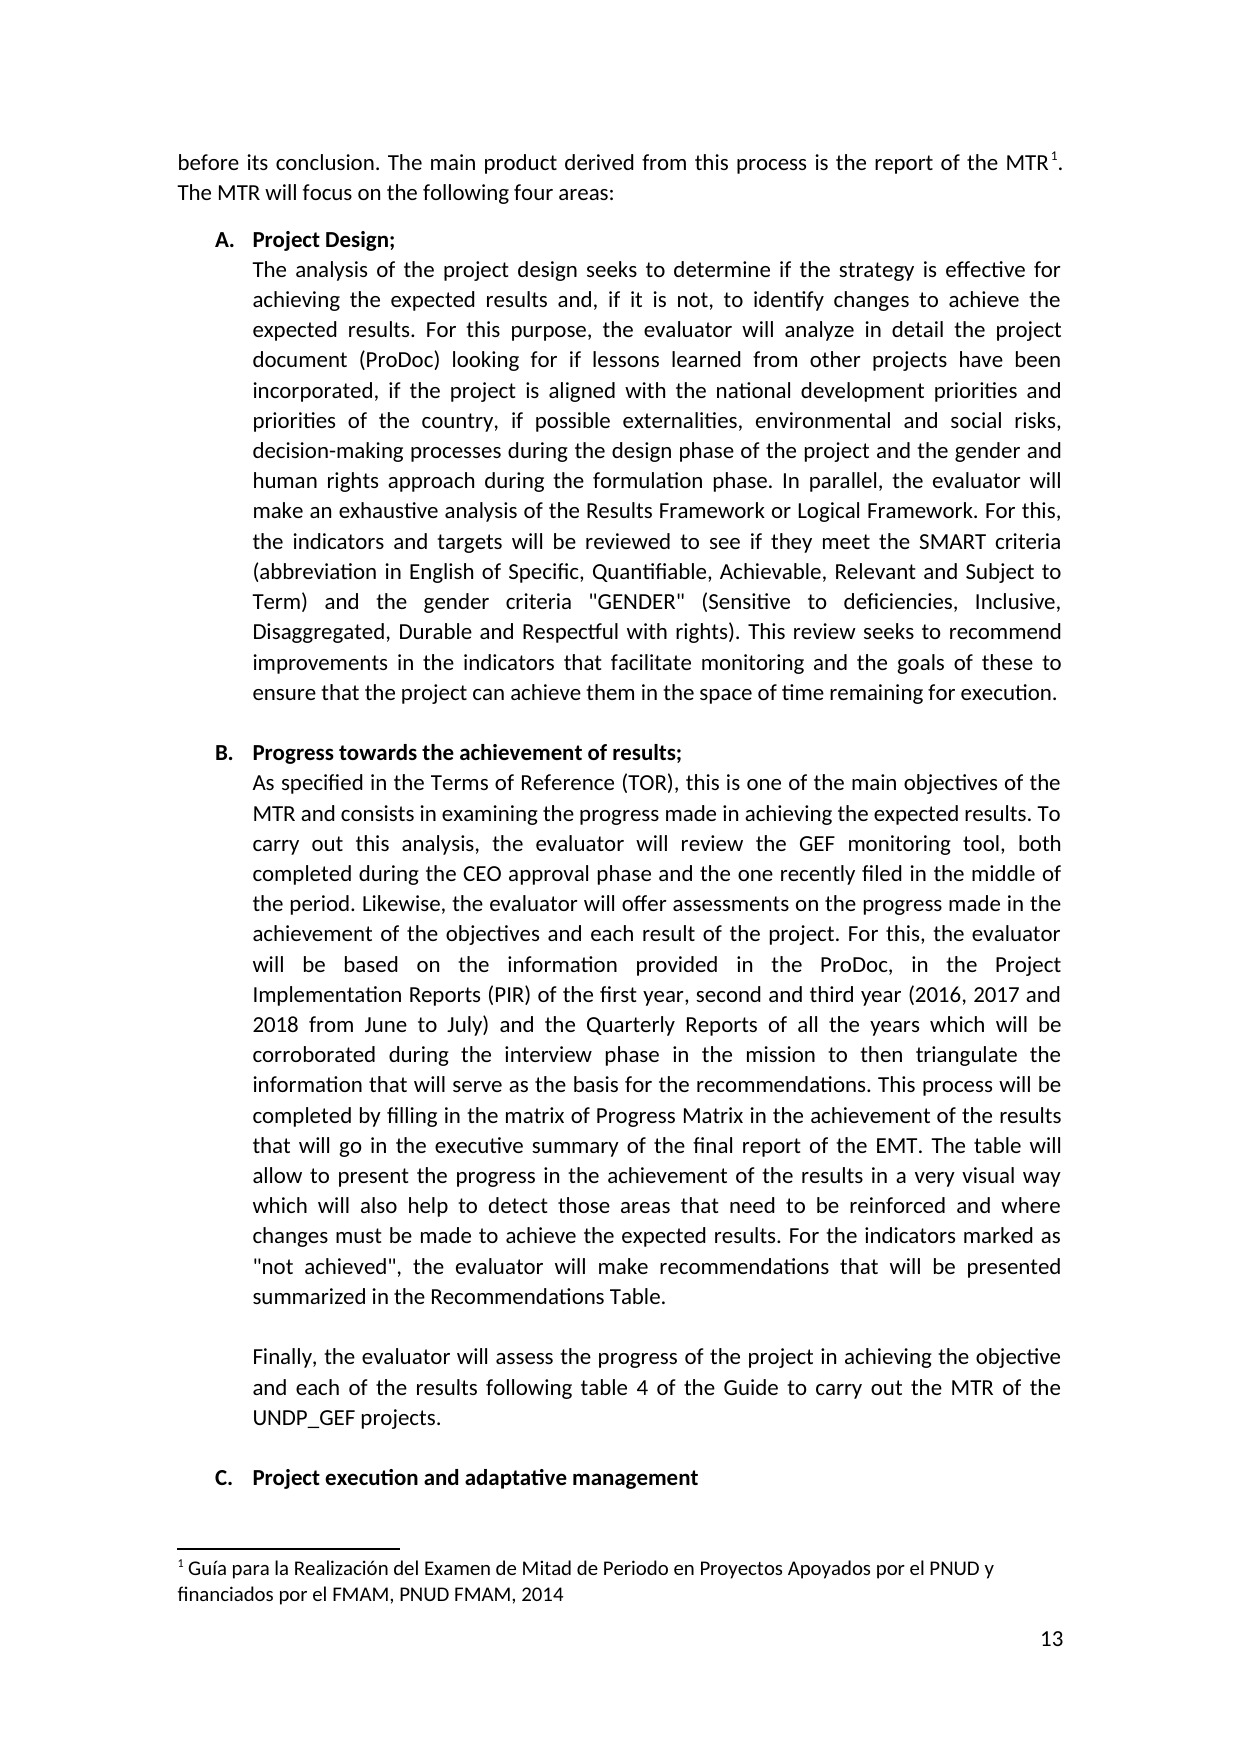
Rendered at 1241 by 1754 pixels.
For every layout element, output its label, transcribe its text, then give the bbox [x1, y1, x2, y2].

list Finally, the evaluator will assess the progress of the project in achieving the objective and each of the results following table 4 of the Guide to carry out the MTR of the UNDP_GEF projects. [252, 1342, 1063, 1431]
list Project execution and adaptative management [215, 1463, 1063, 1491]
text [177, 148, 1063, 206]
list As specified in the Terms of Reference (TOR), this is one of the main objectives of the MTR and consists in examining the progress made in achieving the expected results. To carry out this analysis, the evaluator will review the GEF monitoring tool, both completed during the CEO approval phase and the one recently filed in the middle of the period. Likewise, the evaluator will offer assessments on the progress made in the achievement of the objectives and each result of the project. For this, the evaluator will be based on the information provided in the ProDoc, in the Project Implementation Reports (PIR) of the first year, second and third year (2016, 2017 and 2018 from June to July) and the Quarterly Reports of all the years which will be corroborated during the interview phase in the mission to then triangulate the information that will serve as the basis for the recommendations. This process will be completed by filling in the matrix of Progress Matrix in the achievement of the results that will go in the executive summary of the final report of the EMT. The table will allow to present the progress in the achievement of the results in a very visual way which will also help to detect those areas that need to be reinforced and where changes must be made to achieve the expected results. For the indicators marked as "not achieved", the evaluator will make recommendations that will be presented summarized in the Recommendations Table. [252, 768, 1063, 1310]
list Project Design; [215, 225, 1063, 253]
list Progress towards the achievement of results; [215, 738, 1063, 766]
list The analysis of the project design seeks to determine if the strategy is effective for achieving the expected results and, if it is not, to identify changes to achieve the expected results. For this purpose, the evaluator will analyze in detail the project document (ProDoc) looking for if lessons learned from other projects have been incorporated, if the project is aligned with the national development priorities and priorities of the country, if possible externalities, environmental and social risks, decision-making processes during the design phase of the project and the gender and human rights approach during the formulation phase. In parallel, the evaluator will make an exhaustive analysis of the Results Framework or Logical Framework. For this, the indicators and targets will be reviewed to see if they meet the SMART criteria (abbreviation in English of Specific, Quantifiable, Achievable, Relevant and Subject to Term) and the gender criteria "GENDER" (Sensitive to deficiencies, Inclusive, Disaggregated, Durable and Respectful with rights). This review seeks to recommend improvements in the indicators that facilitate monitoring and the goals of these to ensure that the project can achieve them in the space of time remaining for execution. [252, 255, 1063, 706]
